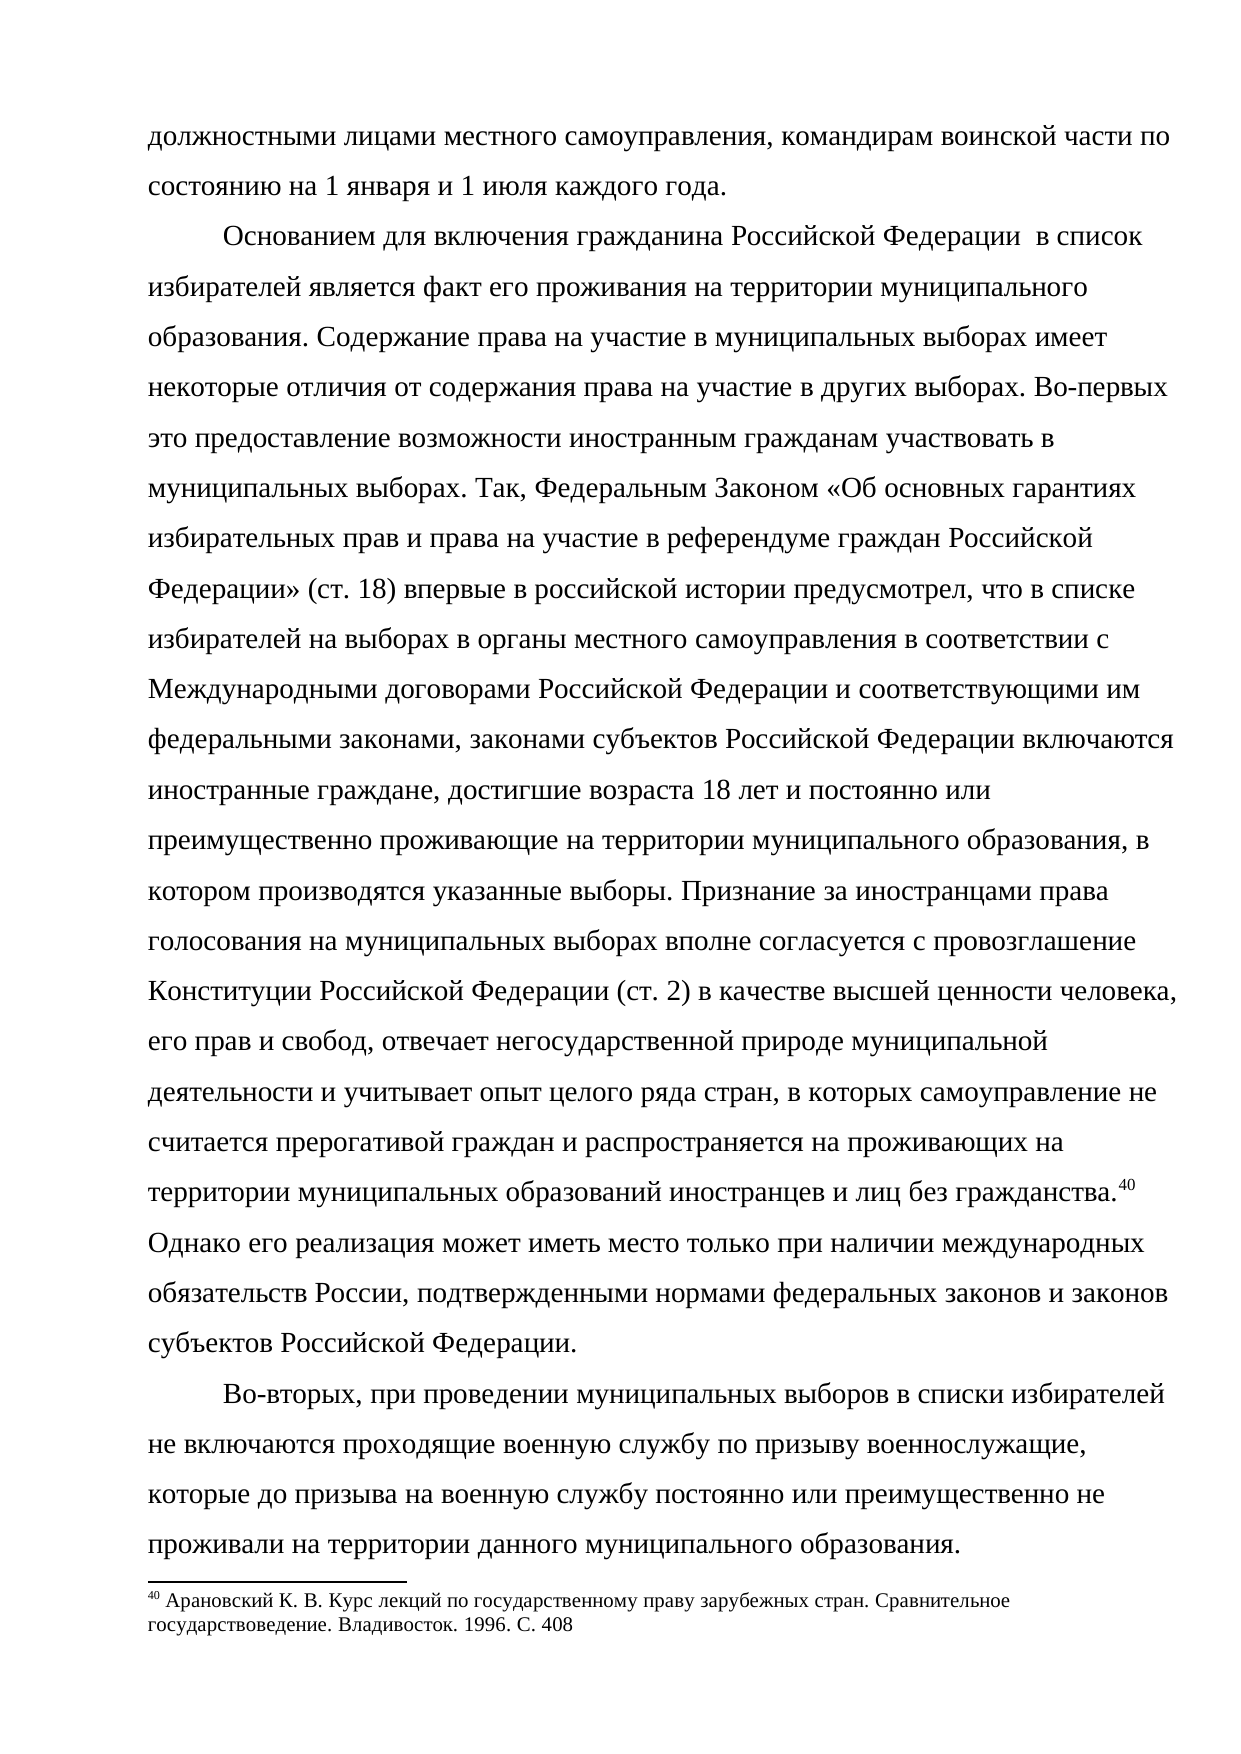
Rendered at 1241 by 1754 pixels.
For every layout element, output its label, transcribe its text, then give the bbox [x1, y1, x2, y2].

text Во-вторых, при проведении муниципальных выборов в списки избирателей не включаются проходящие военную службу по призыву военнослужащие, которые до призыва на военную службу постоянно или преимущественно не проживали на территории данного муниципального образования. [148, 1376, 1181, 1560]
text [148, 118, 1181, 202]
text Основанием для включения гражданина Российской Федерации в список избирателей является факт его проживания на территории муниципального образования. Содержание права на участие в муниципальных выборах имеет некоторые отличия от содержания права на участие в других выборах. Во-первых это предоставление возможности иностранным гражданам участвовать в муниципальных выборах. Так, Федеральным Законом «Об основных гарантиях избирательных прав и права на участие в референдуме граждан Российской Федерации» (ст. 18) впервые в российской истории предусмотрел, что в списке избирателей на выборах в органы местного самоуправления в соответствии с Международными договорами Российской Федерации и соответствующими им федеральными законами, законами субъектов Российской Федерации включаются иностранные граждане, достигшие возраста 18 лет и постоянно или преимущественно проживающие на территории муниципального образования, в котором производятся указанные выборы. Признание за иностранцами права голосования на муниципальных выборах вполне согласуется с провозглашение Конституции Российской Федерации (ст. 2) в качестве высшей ценности человека, его прав и свобод, отвечает негосударственной природе муниципальной деятельности и учитывает опыт целого ряда стран, в которых самоуправление не считается прерогативой граждан и распространяется на проживающих на территории муниципальных образований иностранцев и лиц без гражданства. Однако его реализация может иметь место только при наличии международных обязательств России, подтвержденными нормами федеральных законов и законов субъектов Российской Федерации. [148, 219, 1181, 1359]
